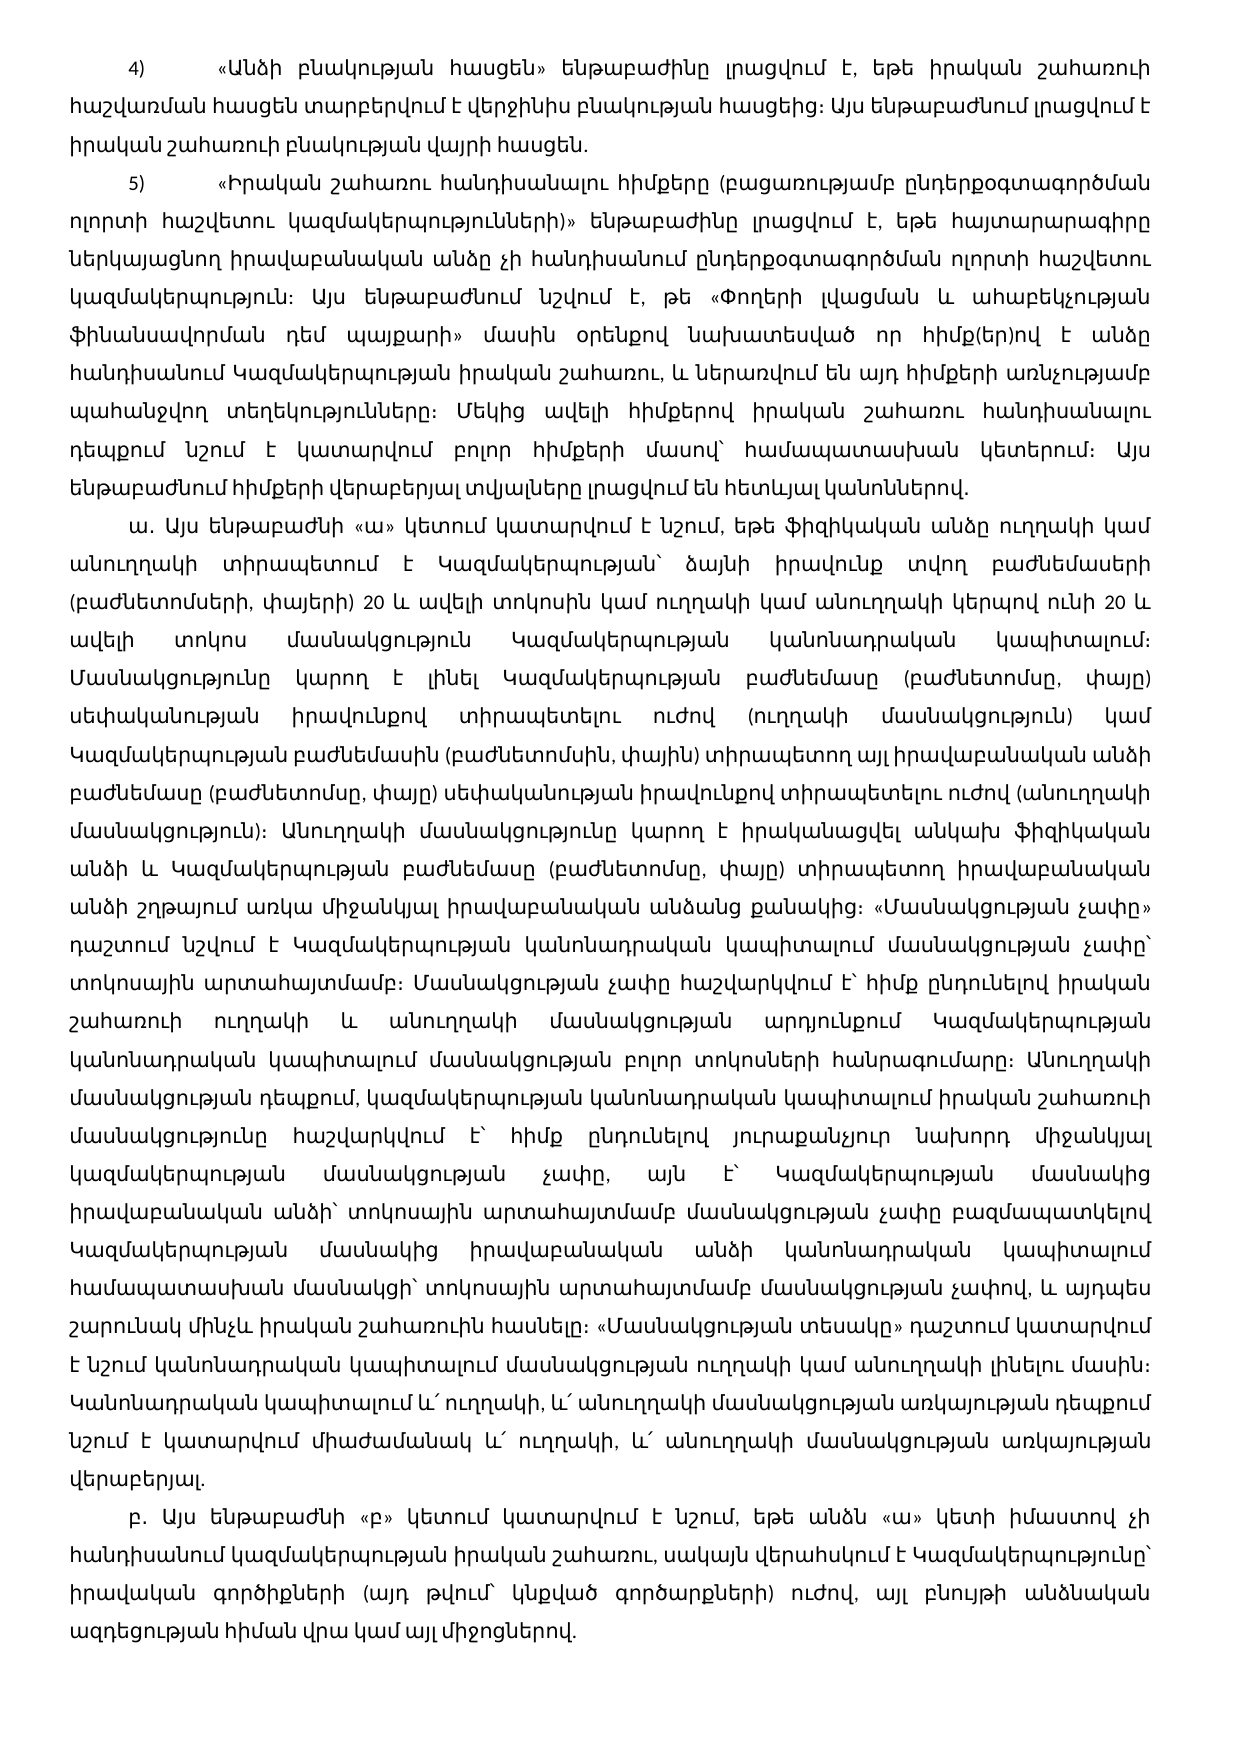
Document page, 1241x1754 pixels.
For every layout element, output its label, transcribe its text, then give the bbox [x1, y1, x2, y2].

list «Անձի բնակության հասցեն» ենթաբաժինը լրացվում է, եթե իրական շահառուի հաշվառման հասցեն տարբերվում է վերջինիս բնակության հասցեից։ Այս ենթաբաժնում լրացվում է իրական շահառուի բնակության վայրի հասցեն. [69, 56, 1152, 157]
text ա․ Այս ենթաբաժնի «ա» կետում կատարվում է նշում, եթե ֆիզիկական անձը ուղղակի կամ անուղղակի տիրապետում է Կազմակերպության՝ ձայնի իրավունք տվող բաժնեմասերի (բաժնետոմսերի, փայերի) 20 և ավելի տոկոսին կամ ուղղակի կամ անուղղակի կերպով ունի 20 և ավելի տոկոս մասնակցություն Կազմակերպության կանոնադրական կապիտալում։ Մասնակցությունը կարող է լինել Կազմակերպության բաժնեմասը (բաժնետոմսը, փայը) սեփականության իրավունքով տիրապետելու ուժով (ուղղակի մասնակցություն) կամ Կազմակերպության բաժնեմասին (բաժնետոմսին, փային) տիրապետող այլ իրավաբանական անձի բաժնեմասը (բաժնետոմսը, փայը) սեփականության իրավունքով տիրապետելու ուժով (անուղղակի մասնակցություն)։ Անուղղակի մասնակցությունը կարող է իրականացվել անկախ ֆիզիկական անձի և Կազմակերպության բաժնեմասը (բաժնետոմսը, փայը) տիրապետող իրավաբանական անձի շղթայում առկա միջանկյալ իրավաբանական անձանց քանակից։ «Մասնակցության չափը» դաշտում նշվում է Կազմակերպության կանոնադրական կապիտալում մասնակցության չափը՝ տոկոսային արտահայտմամբ։ Մասնակցության չափը հաշվարկվում է՝ հիմք ընդունելով իրական շահառուի ուղղակի և անուղղակի մասնակցության արդյունքում Կազմակերպության կանոնադրական կապիտալում մասնակցության բոլոր տոկոսների հանրագումարը։ Անուղղակի մասնակցության դեպքում, կազմակերպության կանոնադրական կապիտալում իրական շահառուի մասնակցությունը հաշվարկվում է՝ հիմք ընդունելով յուրաքանչյուր նախորդ միջանկյալ կազմակերպության մասնակցության չափը, այն է՝ Կազմակերպության մասնակից իրավաբանական անձի՝ տոկոսային արտահայտմամբ մասնակցության չափը բազմապատկելով Կազմակերպության մասնակից իրավաբանական անձի կանոնադրական կապիտալում համապատասխան մասնակցի՝ տոկոսային արտահայտմամբ մասնակցության չափով, և այդպես շարունակ մինչև իրական շահառուին հասնելը։ «Մասնակցության տեսակը» դաշտում կատարվում է նշում կանոնադրական կապիտալում մասնակցության ուղղակի կամ անուղղակի լինելու մասին։ Կանոնադրական կապիտալում և՛ ուղղակի, և՛ անուղղակի մասնակցության առկայության դեպքում նշում է կատարվում միաժամանակ և՛ ուղղակի, և՛ անուղղակի մասնակցության առկայության վերաբերյալ. [69, 513, 1152, 1492]
list «Իրական շահառու հանդիսանալու հիմքերը (բացառությամբ ընդերքօգտագործման ոլորտի հաշվետու կազմակերպությունների)» ենթաբաժինը լրացվում է, եթե հայտարարագիրը ներկայացնող իրավաբանական անձը չի հանդիսանում ընդերքօգտագործման ոլորտի հաշվետու կազմակերպություն: Այս ենթաբաժնում նշվում է, թե «Փողերի լվացման և ահաբեկչության ֆինանսավորման դեմ պայքարի» մասին օրենքով նախատեսված որ հիմք(եր)ով է անձը հանդիսանում Կազմակերպության իրական շահառու, և ներառվում են այդ հիմքերի առնչությամբ պահանջվող տեղեկությունները։ Մեկից ավելի հիմքերով իրական շահառու հանդիսանալու դեպքում նշում է կատարվում բոլոր հիմքերի մասով՝ համապատասխան կետերում։ Այս ենթաբաժնում հիմքերի վերաբերյալ տվյալները լրացվում են հետևյալ կանոններով․ [69, 170, 1152, 500]
text բ․ Այս ենթաբաժնի «բ» կետում կատարվում է նշում, եթե անձն «ա» կետի իմաստով չի հանդիսանում կազմակերպության իրական շահառու, սակայն վերահսկում է Կազմակերպությունը՝ իրավական գործիքների (այդ թվում՝ կնքված գործարքների) ուժով, այլ բնույթի անձնական ազդեցության հիման վրա կամ այլ միջոցներով. [69, 1504, 1152, 1644]
